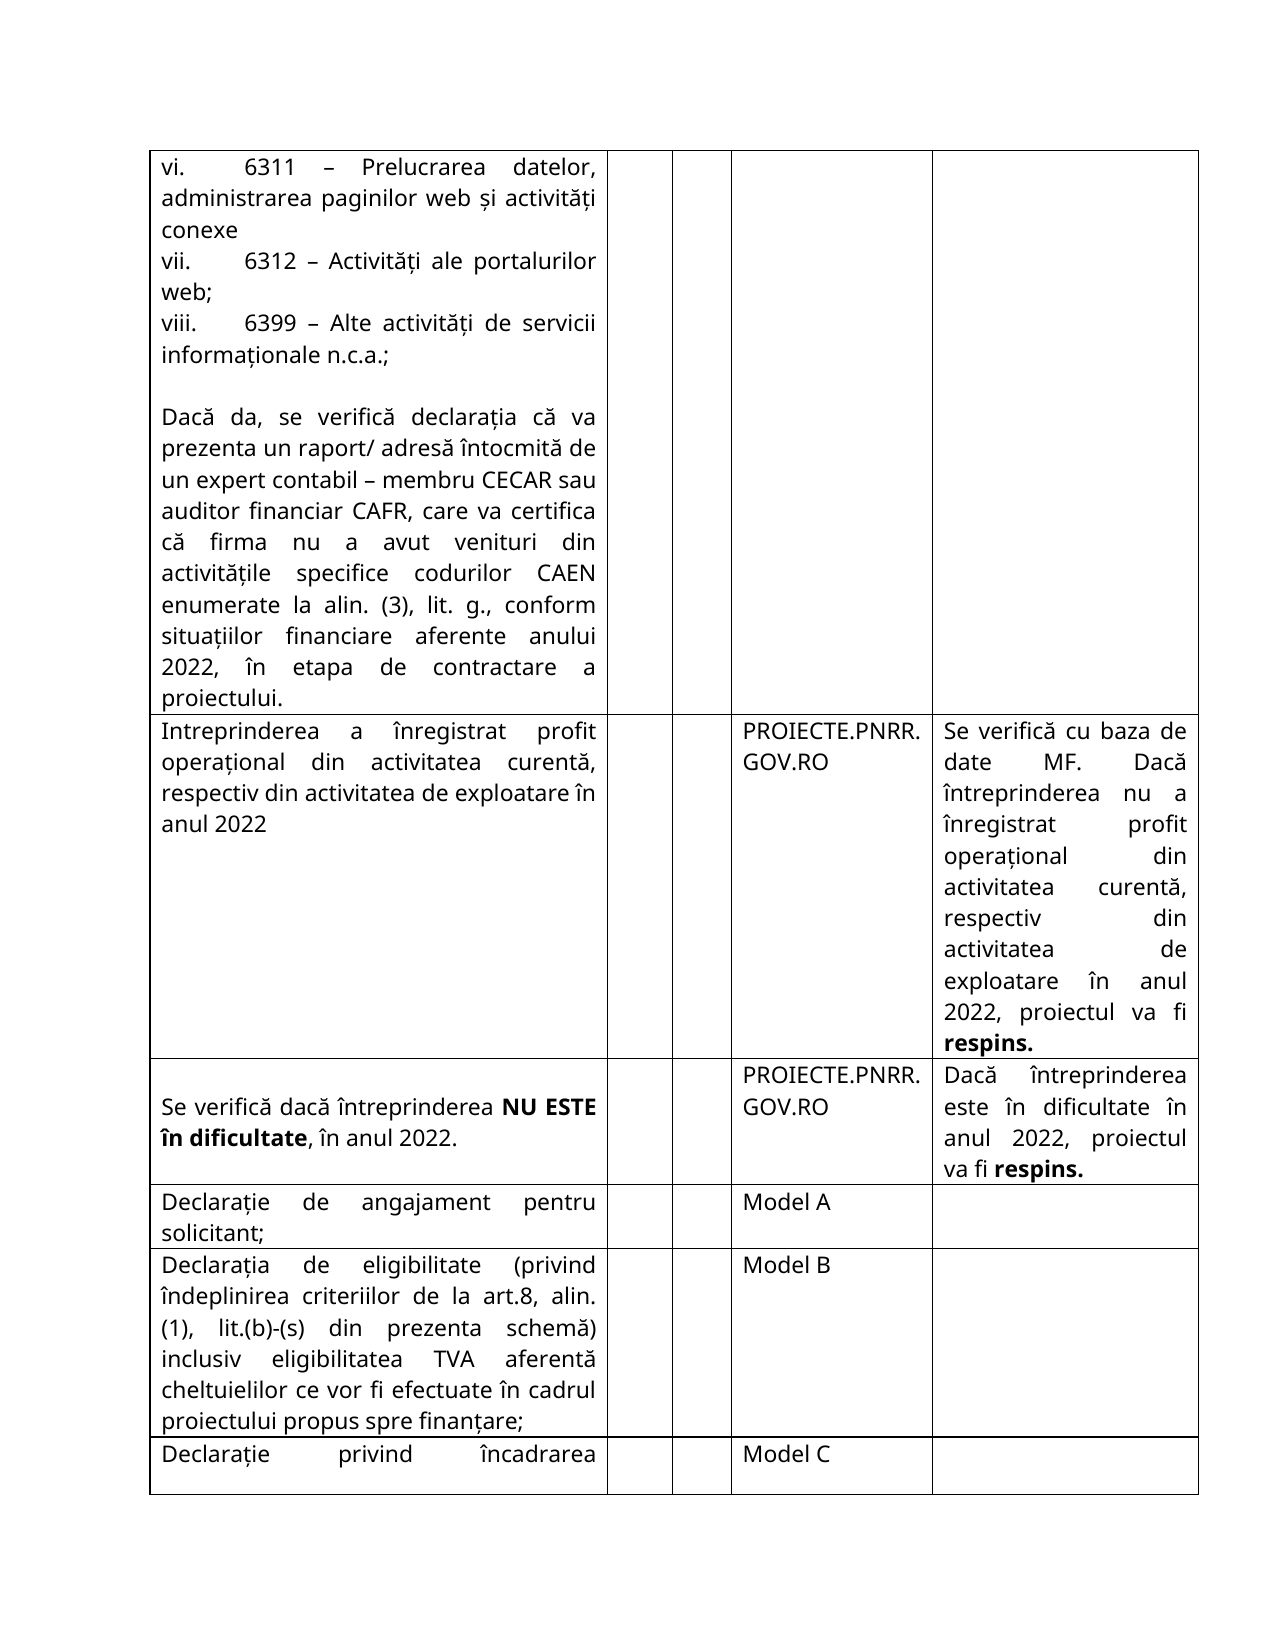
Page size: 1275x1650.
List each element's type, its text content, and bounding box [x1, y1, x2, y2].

table_cell [608, 1438, 672, 1493]
table_cell Dacă întreprinderea este în dificultate în anul 2022, proiectul va fi respins. [933, 1059, 1198, 1184]
table_cell [933, 1185, 1198, 1248]
table_cell Se verifică dacă întreprinderea NU ESTE în dificultate, în anul 2022. [151, 1059, 607, 1184]
table_cell [608, 1249, 672, 1436]
table_cell [608, 715, 672, 1058]
table_cell [673, 1059, 731, 1184]
table_cell PROIECTE.PNRR.GOV.RO [732, 1059, 932, 1184]
table_cell [673, 1185, 731, 1248]
table_cell [933, 1438, 1198, 1493]
table_cell Intreprinderea a înregistrat profit operațional din activitatea curentă, respectiv din activitatea de exploatare în anul 2022 [151, 715, 607, 1058]
table_cell [732, 151, 932, 713]
table_cell [673, 715, 731, 1058]
table_cell [673, 1438, 731, 1493]
table_cell Declaraţie de angajament pentru solicitant; [151, 1185, 607, 1248]
table_cell Model C [732, 1438, 932, 1493]
table_cell Model B [732, 1249, 932, 1436]
table_cell Model A [732, 1185, 932, 1248]
table_cell [673, 151, 731, 713]
table_cell [933, 1249, 1198, 1436]
table_cell [608, 1185, 672, 1248]
table_cell [673, 1249, 731, 1436]
table_cell Declaraţia de eligibilitate (privind îndeplinirea criteriilor de la art.8, alin.(1), lit.(b)-(s) din prezenta schemă) inclusiv eligibilitatea TVA aferentă cheltuielilor ce vor fi efectuate în cadrul proiectului propus spre finanţare; [151, 1249, 607, 1436]
table_cell Se verifică cu baza de date MF. Dacă întreprinderea nu a înregistrat profit operațional din activitatea curentă, respectiv din activitatea de exploatare în anul 2022, proiectul va fi respins. [933, 715, 1198, 1058]
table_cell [151, 151, 607, 713]
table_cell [933, 151, 1198, 713]
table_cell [151, 1438, 607, 1493]
table_cell [608, 151, 672, 713]
table_cell PROIECTE.PNRR.GOV.RO [732, 715, 932, 1058]
table_cell [608, 1059, 672, 1184]
